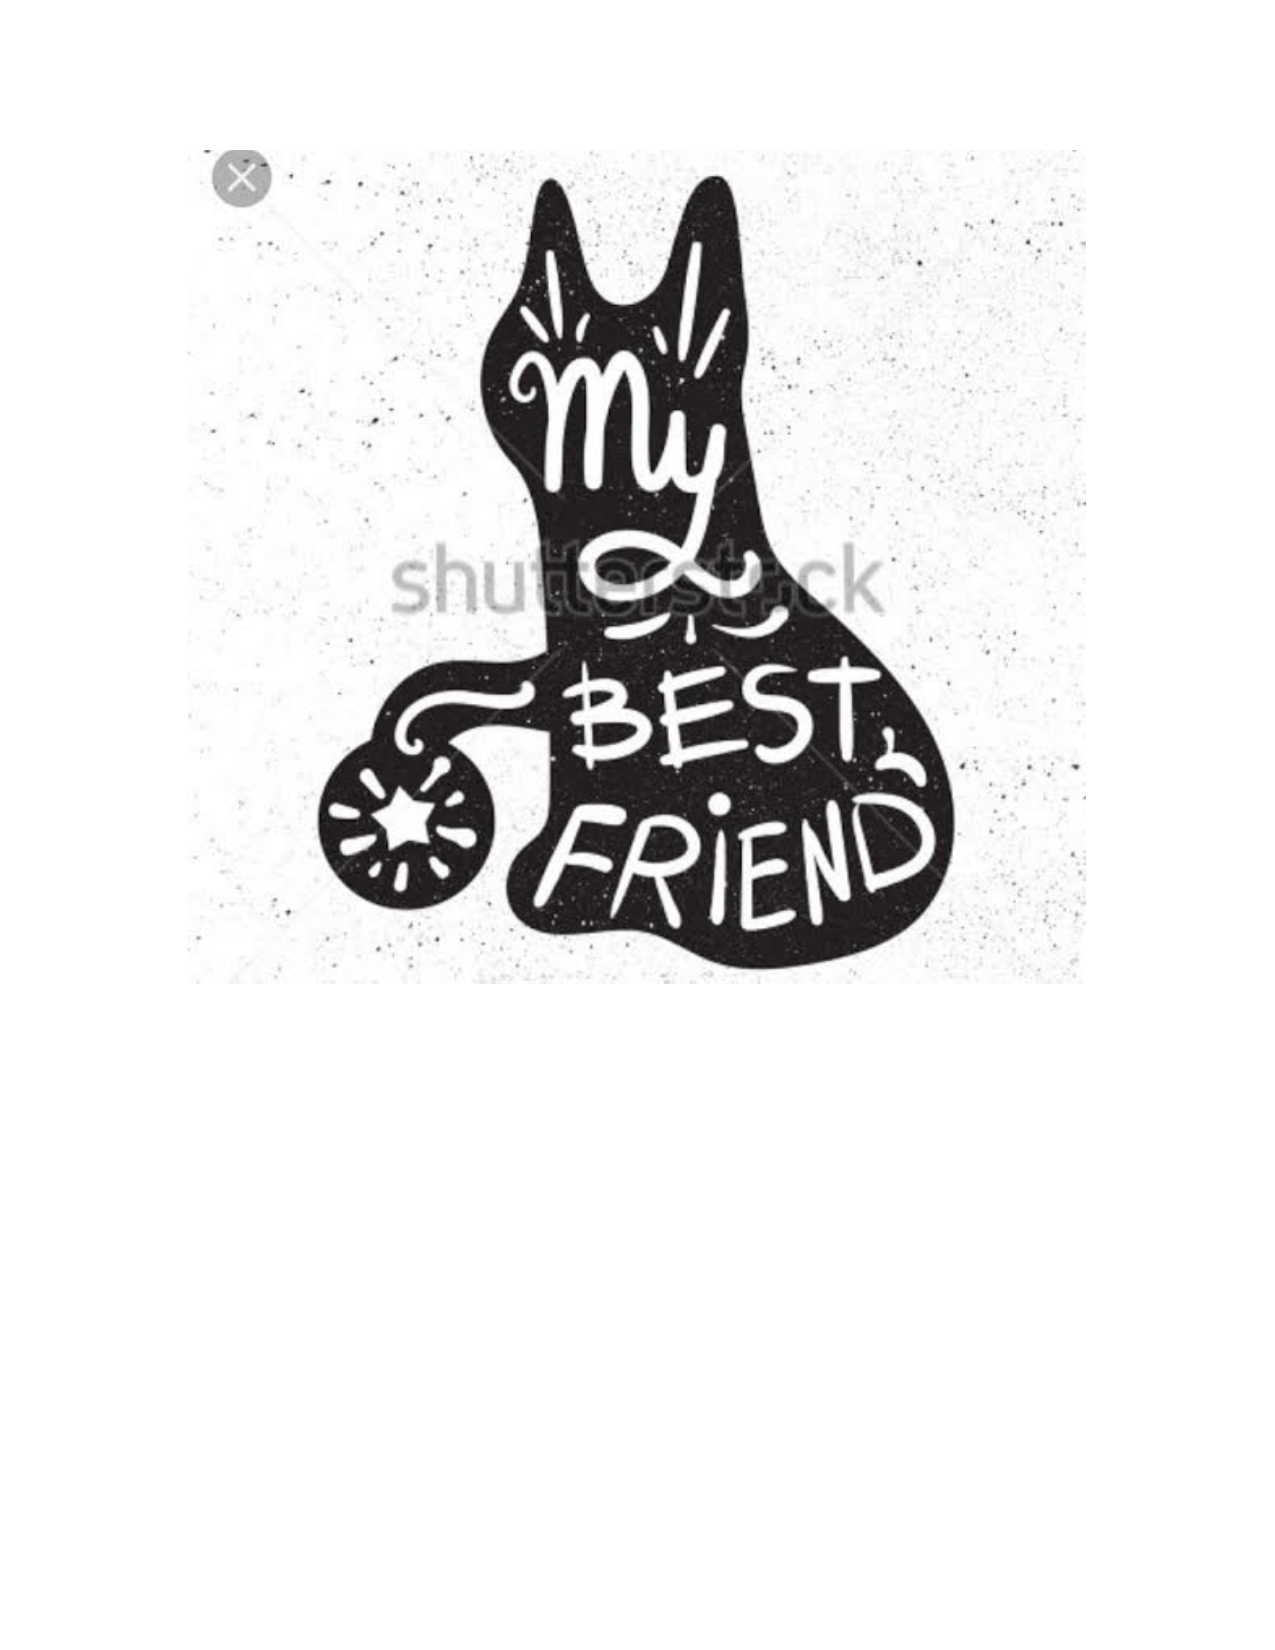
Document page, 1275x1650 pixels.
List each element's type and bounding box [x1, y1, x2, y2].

picture [187, 150, 1086, 984]
